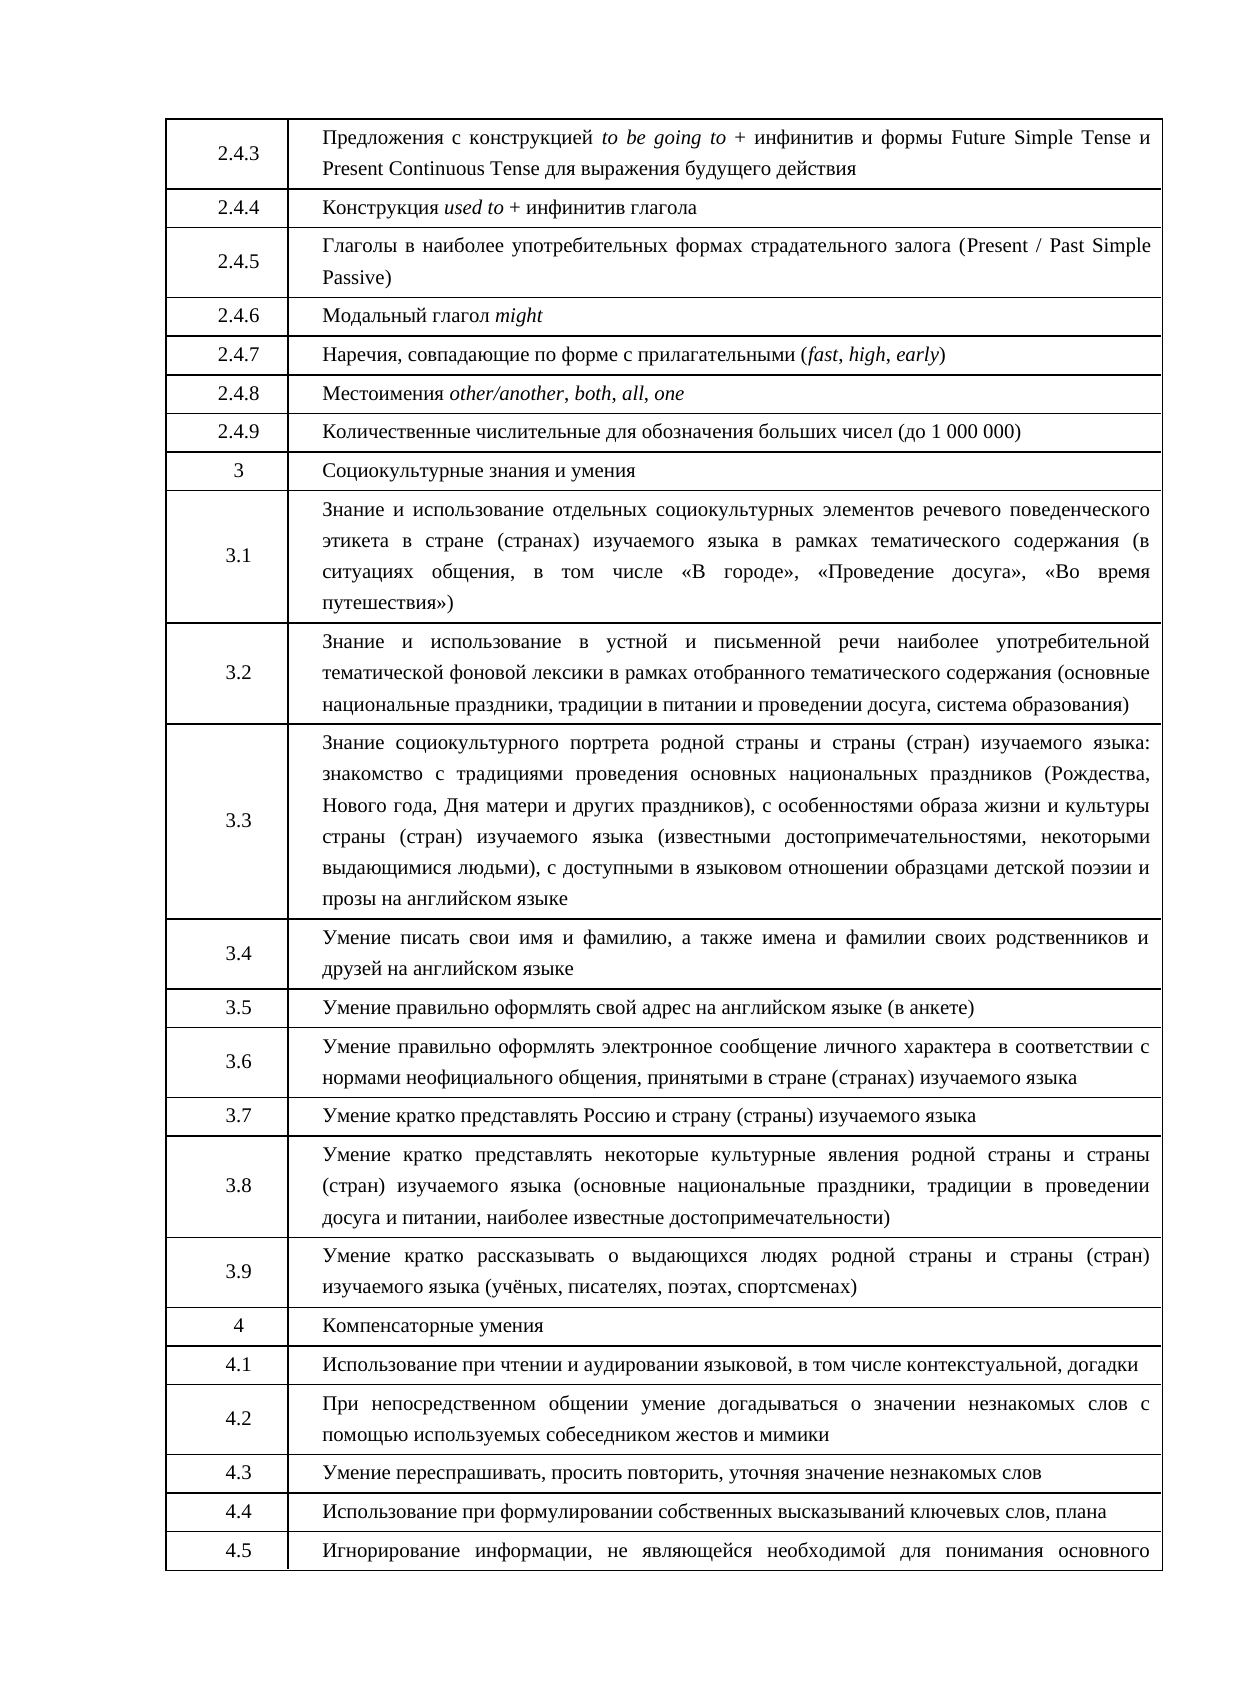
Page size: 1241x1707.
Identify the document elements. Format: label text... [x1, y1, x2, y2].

table_cell 2.4.5 [167, 228, 287, 297]
table_cell 2.4.7 [167, 337, 287, 374]
table_cell Использование при чтении и аудировании языковой, в том числе контекстуальной, догадки [289, 1345, 1162, 1384]
table_cell 4.5 [167, 1532, 287, 1569]
table_cell 3.1 [167, 491, 287, 622]
table_cell Умение кратко рассказывать о выдающихся людях родной страны и страны (стран) изучаемого языка (учёных, писателях, поэтах, спортсменах) [289, 1236, 1162, 1306]
table_cell 3.5 [167, 990, 287, 1027]
table_cell 3.3 [167, 725, 287, 918]
table_cell Умение писать свои имя и фамилию, а также имена и фамилии своих родственников и друзей на английском языке [289, 918, 1162, 988]
table_cell Наречия, совпадающие по форме с прилагательными (fast, high, early) [289, 335, 1162, 374]
table_cell Знание и использование отдельных социокультурных элементов речевого поведенческого этикета в стране (странах) изучаемого языка в рамках тематического содержания (в ситуациях общения, в том числе «В городе», «Проведение досуга», «Во время путешествия») [289, 490, 1162, 622]
table_cell 4.2 [167, 1385, 287, 1453]
table_cell Знание социокультурного портрета родной страны и страны (стран) изучаемого языка: знакомство с традициями проведения основных национальных праздников (Рождества, Нового года, Дня матери и других праздников), с особенностями образа жизни и культуры страны (стран) изучаемого языка (известными достопримечательностями, некоторыми выдающимися людьми), с доступными в языковом отношении образцами детской поэзии и прозы на английском языке [289, 723, 1162, 918]
table_cell Умение правильно оформлять свой адрес на английском языке (в анкете) [289, 988, 1162, 1027]
table_cell Компенсаторные умения [289, 1306, 1162, 1345]
table_cell 2.4.9 [167, 414, 287, 451]
table_cell Конструкция used to + инфинитив глагола [289, 188, 1162, 227]
table_cell Глаголы в наиболее употребительных формах страдательного залога (Present / Past Simple Passive) [289, 227, 1162, 297]
table_cell 2.4.3 [167, 120, 287, 188]
table_cell 4 [167, 1308, 287, 1345]
table_cell 4.1 [167, 1347, 287, 1384]
table_cell Умение кратко представлять некоторые культурные явления родной страны и страны (стран) изучаемого языка (основные национальные праздники, традиции в проведении досуга и питании, наиболее известные достопримечательности) [289, 1135, 1162, 1236]
table_cell 3 [167, 453, 287, 490]
table_cell 2.4.4 [167, 190, 287, 227]
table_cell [289, 1531, 1162, 1569]
table_cell 3.9 [167, 1238, 287, 1306]
table_cell При непосредственном общении умение догадываться о значении незнакомых слов с помощью используемых собеседником жестов и мимики [289, 1384, 1162, 1453]
table_cell Умение переспрашивать, просить повторить, уточняя значение незнакомых слов [289, 1454, 1162, 1492]
table_cell Модальный глагол might [289, 297, 1162, 335]
table_cell 3.2 [167, 624, 287, 723]
table_cell 4.4 [167, 1494, 287, 1531]
table_cell Умение правильно оформлять электронное сообщение личного характера в соответствии с нормами неофициального общения, принятыми в стране (странах) изучаемого языка [289, 1027, 1162, 1097]
table_cell 3.6 [167, 1028, 287, 1097]
table_cell 3.8 [167, 1137, 287, 1236]
table_cell 2.4.8 [167, 376, 287, 412]
table_cell Количественные числительные для обозначения больших чисел (до 1 000 000) [289, 413, 1162, 451]
table_cell Умение кратко представлять Россию и страну (страны) изучаемого языка [289, 1097, 1162, 1135]
table_cell 3.7 [167, 1098, 287, 1135]
table_cell 2.4.6 [167, 298, 287, 335]
table_cell Социокультурные знания и умения [289, 451, 1162, 490]
table_cell 3.4 [167, 920, 287, 988]
table_cell Предложения с конструкцией to be going to + инфинитив и формы Future Simple Tense и Present Continuous Tense для выражения будущего действия [289, 120, 1162, 188]
table_cell Местоимения other/another, both, all, one [289, 374, 1162, 412]
table_cell 4.3 [167, 1455, 287, 1492]
table_cell Использование при формулировании собственных высказываний ключевых слов, плана [289, 1492, 1162, 1531]
table_cell Знание и использование в устной и письменной речи наиболее употребительной тематической фоновой лексики в рамках отобранного тематического содержания (основные национальные праздники, традиции в питании и проведении досуга, система образования) [289, 622, 1162, 723]
